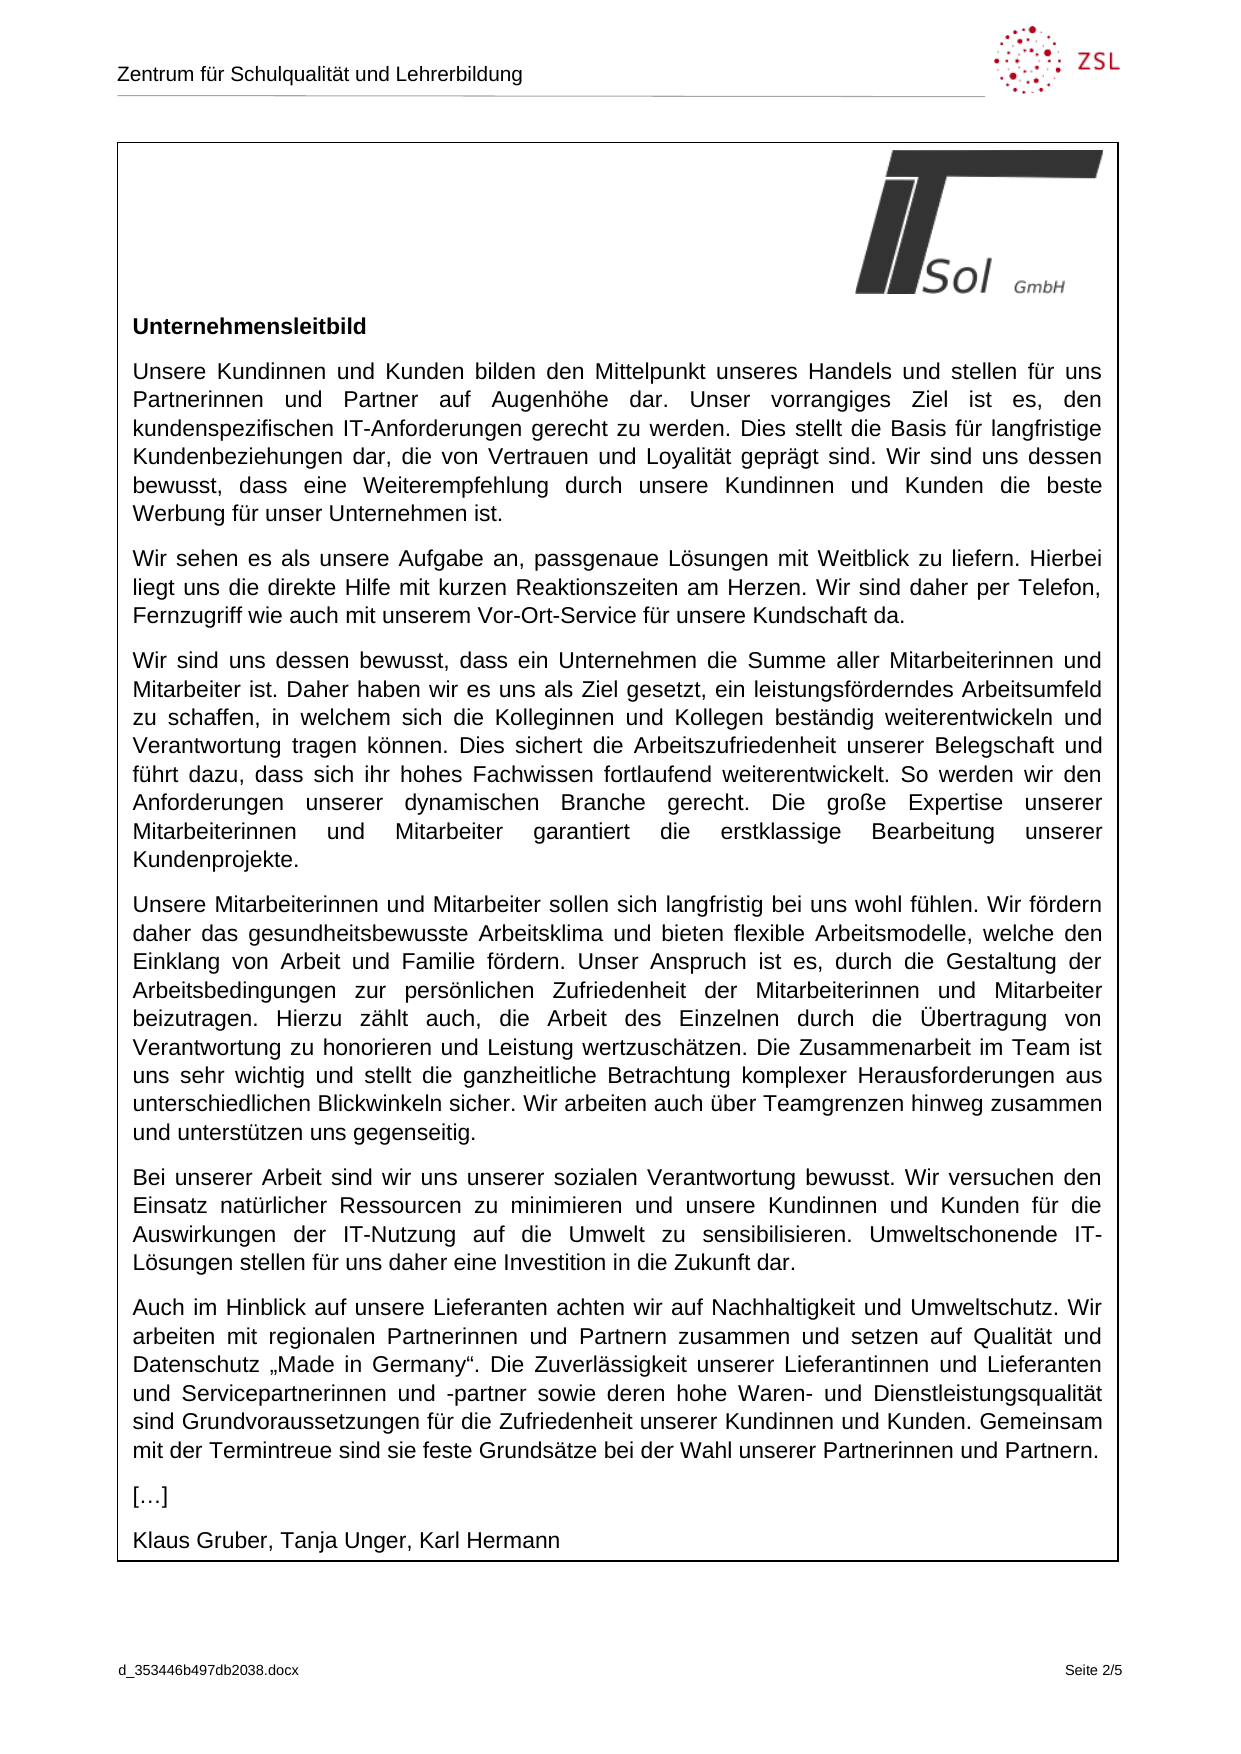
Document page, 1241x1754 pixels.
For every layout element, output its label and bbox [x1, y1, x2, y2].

picture [855, 150, 1104, 294]
picture [992, 25, 1122, 96]
